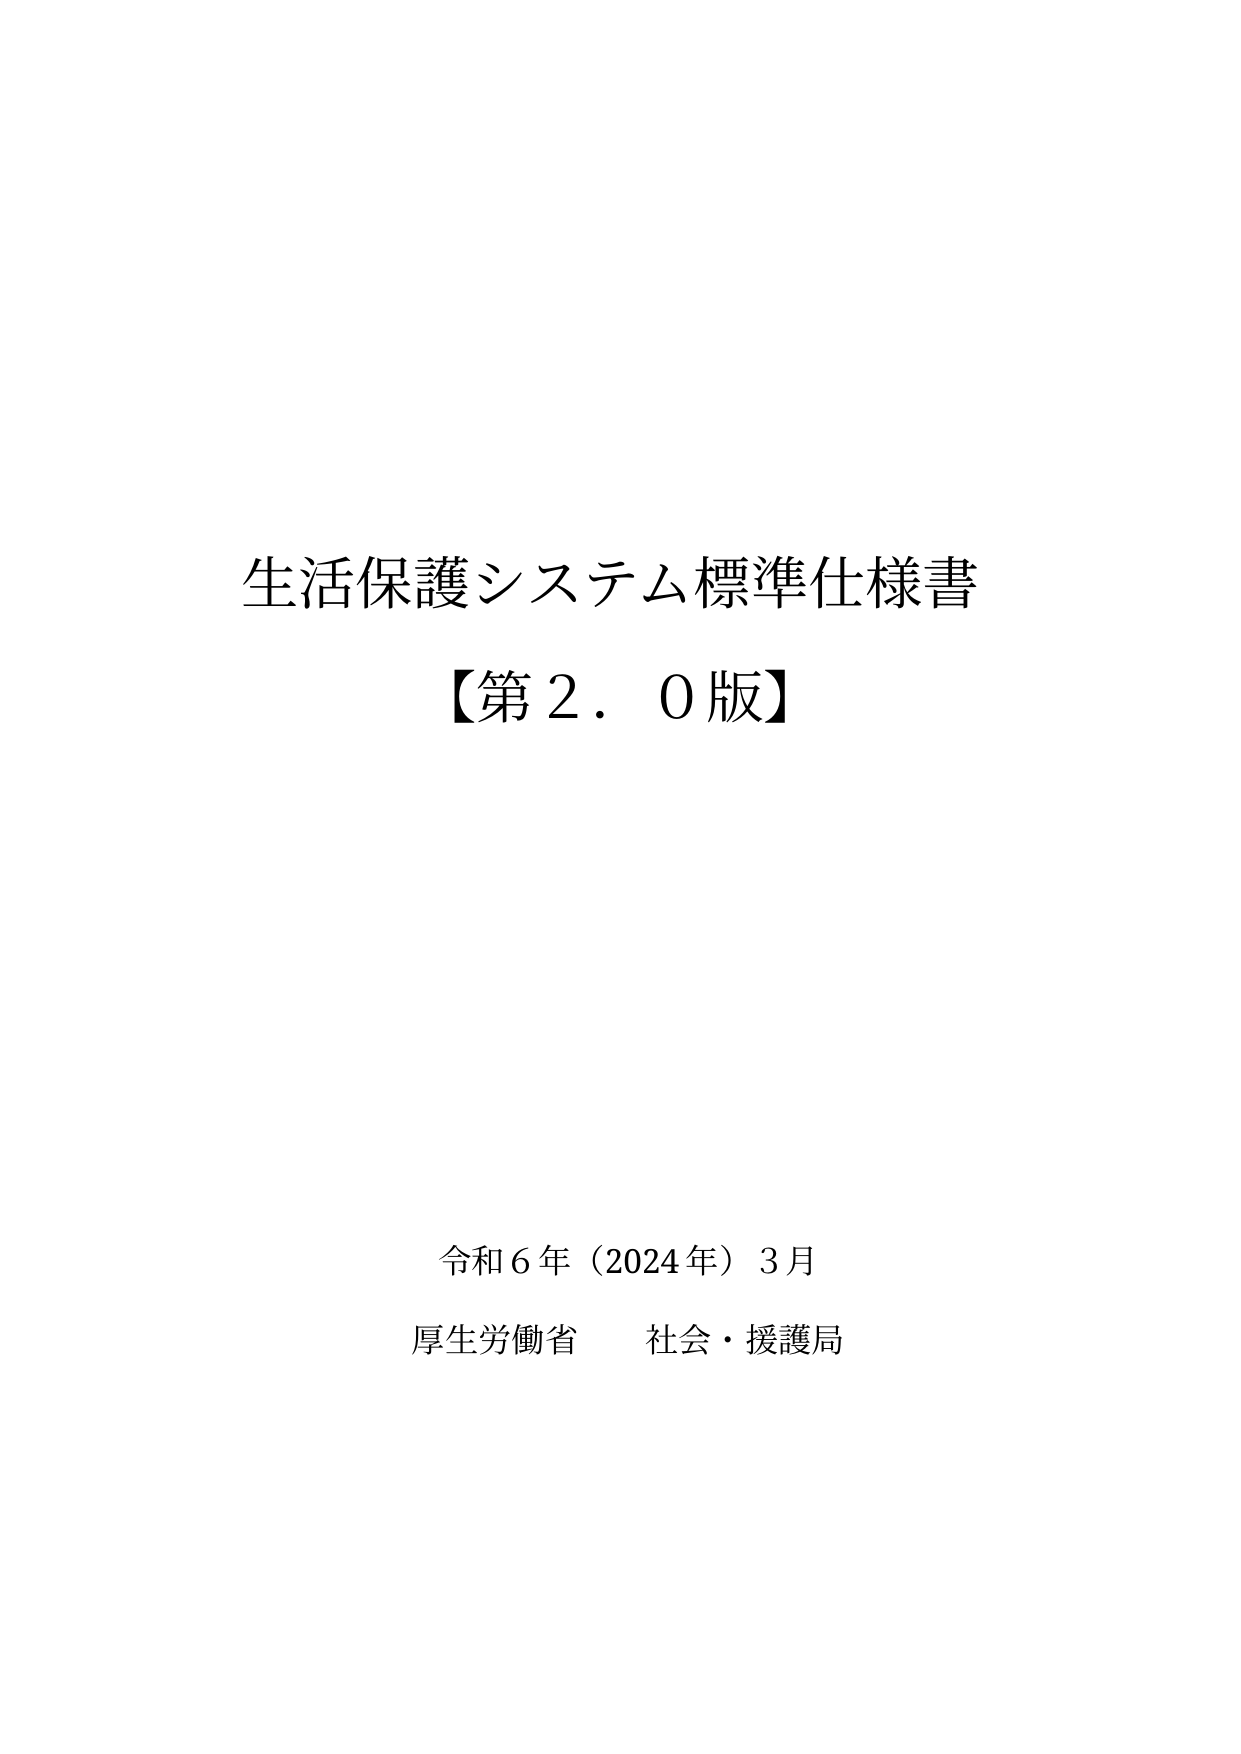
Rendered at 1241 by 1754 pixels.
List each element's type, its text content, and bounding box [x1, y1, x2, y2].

text 生活保護システム標準仕様書 [241, 539, 999, 621]
text 【第２．０版】 [241, 653, 999, 735]
text 令和６年（2024年）３月 厚生労働省 社会・援護局 [299, 1235, 957, 1362]
